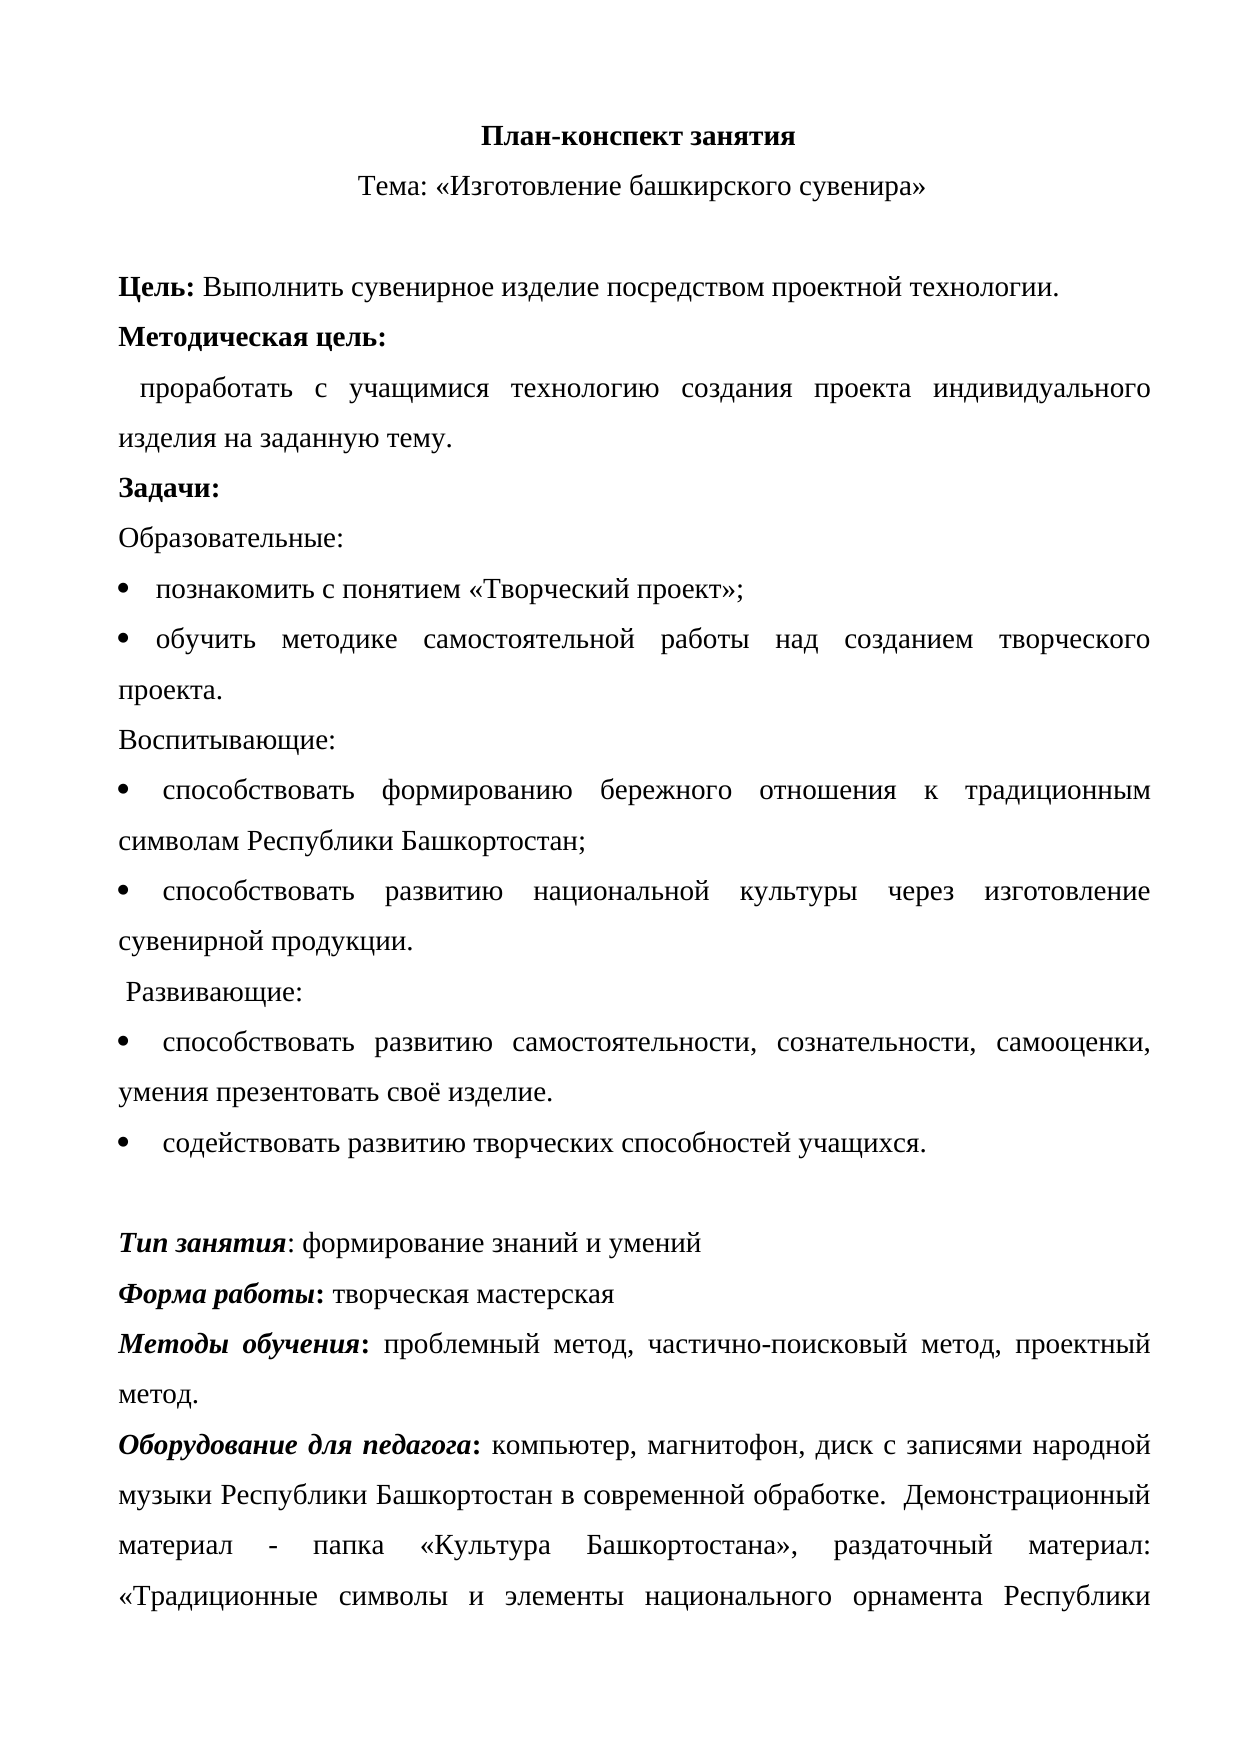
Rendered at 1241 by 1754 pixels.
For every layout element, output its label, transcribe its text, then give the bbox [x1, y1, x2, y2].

text Методическая цель: [118, 319, 1152, 353]
text Тема: «Изготовление башкирского сувенира» [118, 168, 1152, 202]
text проработать с учащимися технологию создания проекта индивидуального изделия на заданную тему. [118, 370, 1152, 453]
text Форма работы: творческая мастерская [118, 1276, 1152, 1309]
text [118, 1427, 1152, 1611]
list способствовать развитию самостоятельности, сознательности, самооценки, умения презентовать своё изделие. [118, 1024, 1152, 1108]
text Воспитывающие: [118, 722, 1152, 756]
list способствовать формированию бережного отношения к традиционным символам Республики Башкортостан; [118, 772, 1152, 856]
text Развивающие: [118, 974, 1152, 1007]
text План-конспект занятия [118, 118, 1152, 152]
text Методы обучения: проблемный метод, частично-поисковый метод, проектный метод. [118, 1326, 1152, 1410]
list способствовать развитию национальной культуры через изготовление сувенирной продукции. [118, 873, 1152, 957]
text Образовательные: [118, 521, 1152, 554]
text Тип занятия: формирование знаний и умений [118, 1226, 1152, 1259]
text Цель: Выполнить сувенирное изделие посредством проектной технологии. [118, 269, 1152, 303]
list обучить методике самостоятельной работы над созданием творческого проекта. [118, 621, 1152, 705]
list содействовать развитию творческих способностей учащихся. [118, 1125, 1152, 1158]
text Задачи: [118, 470, 1152, 504]
list познакомить с понятием «Творческий проект»; [118, 571, 1152, 604]
